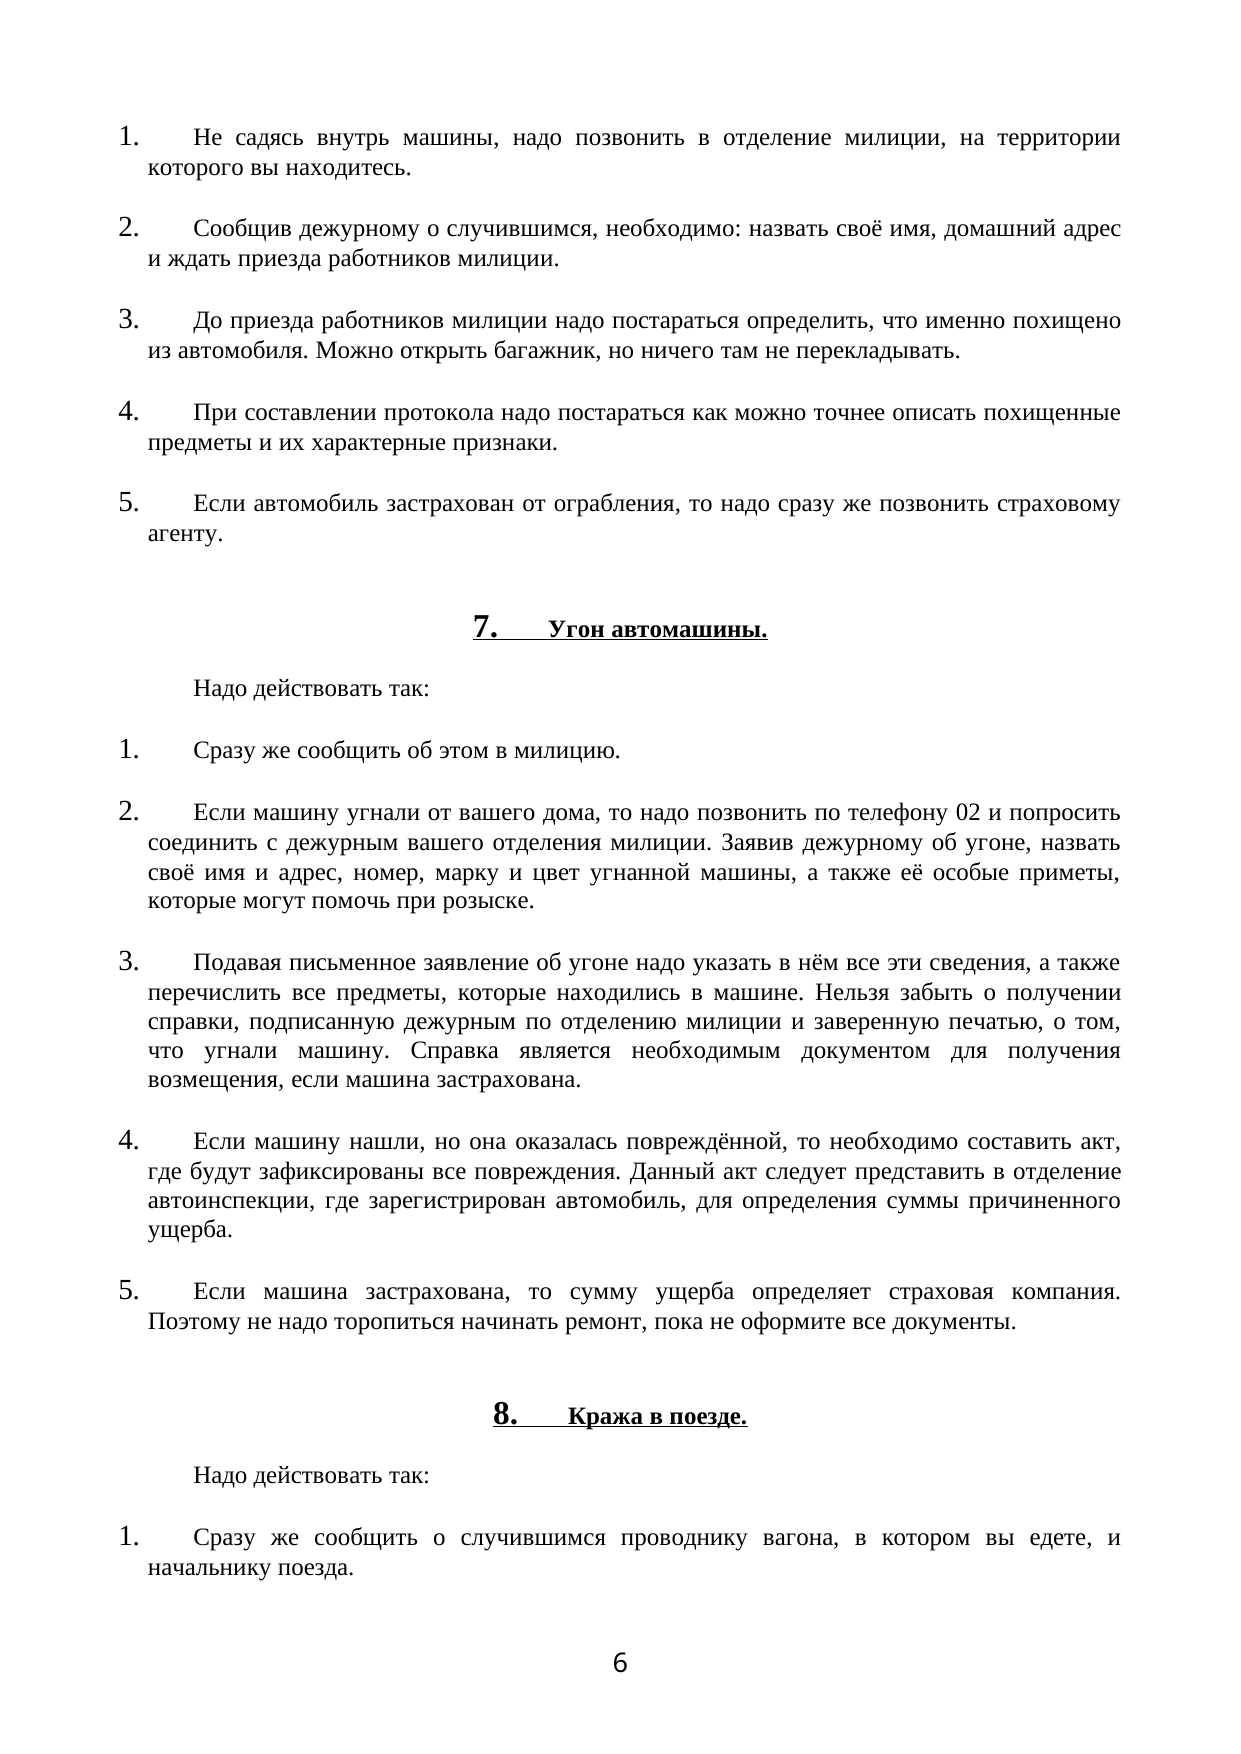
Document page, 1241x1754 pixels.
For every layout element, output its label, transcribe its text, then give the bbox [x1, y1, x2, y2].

list Если машина застрахована, то сумму ущерба определяет страховая компания. Поэтому не надо торопиться начинать ремонт, пока не оформите все документы. [118, 1272, 1122, 1335]
list Сразу же сообщить об этом в милицию. [118, 731, 1122, 765]
list Сразу же сообщить о случившимся проводнику вагона, в котором вы едете, и начальнику поезда. [118, 1518, 1122, 1581]
list Подавая письменное заявление об угоне надо указать в нём все эти сведения, а также перечислить все предметы, которые находились в машине. Нельзя забыть о получении справки, подписанную дежурным по отделению милиции и заверенную печатью, о том, что угнали машину. Справка является необходимым документом для получения возмещения, если машина застрахована. [118, 943, 1122, 1093]
list Не садясь внутрь машины, надо позвонить в отделение милиции, на территории которого вы находитесь. [118, 118, 1122, 181]
text Надо действовать так: [118, 1460, 1122, 1489]
list До приезда работников милиции надо постараться определить, что именно похищено из автомобиля. Можно открыть багажник, но ничего там не перекладывать. [118, 301, 1122, 364]
text Надо действовать так: [118, 673, 1122, 702]
list Если машину угнали от вашего дома, то надо позвонить по телефону 02 и попросить соединить с дежурным вашего отделения милиции. Заявив дежурному об угоне, назвать своё имя и адрес, номер, марку и цвет угнанной машины, а также её особые приметы, которые могут помочь при розыске. [118, 794, 1122, 914]
list Если машину нашли, но она оказалась повреждённой, то необходимо составить акт, где будут зафиксированы все повреждения. Данный акт следует представить в отделение автоинспекции, где зарегистрирован автомобиль, для определения суммы причиненного ущерба. [118, 1122, 1122, 1243]
list Если автомобиль застрахован от ограбления, то надо сразу же позвонить страховому агенту. [118, 485, 1122, 547]
list Сообщив дежурному о случившимся, необходимо: назвать своё имя, домашний адрес и ждать приезда работников милиции. [118, 210, 1122, 272]
list Угон автомашины. [118, 606, 1122, 644]
list При составлении протокола надо постараться как можно точнее описать похищенные предметы и их характерные признаки. [118, 393, 1122, 456]
list Кража в поезде. [118, 1393, 1122, 1431]
